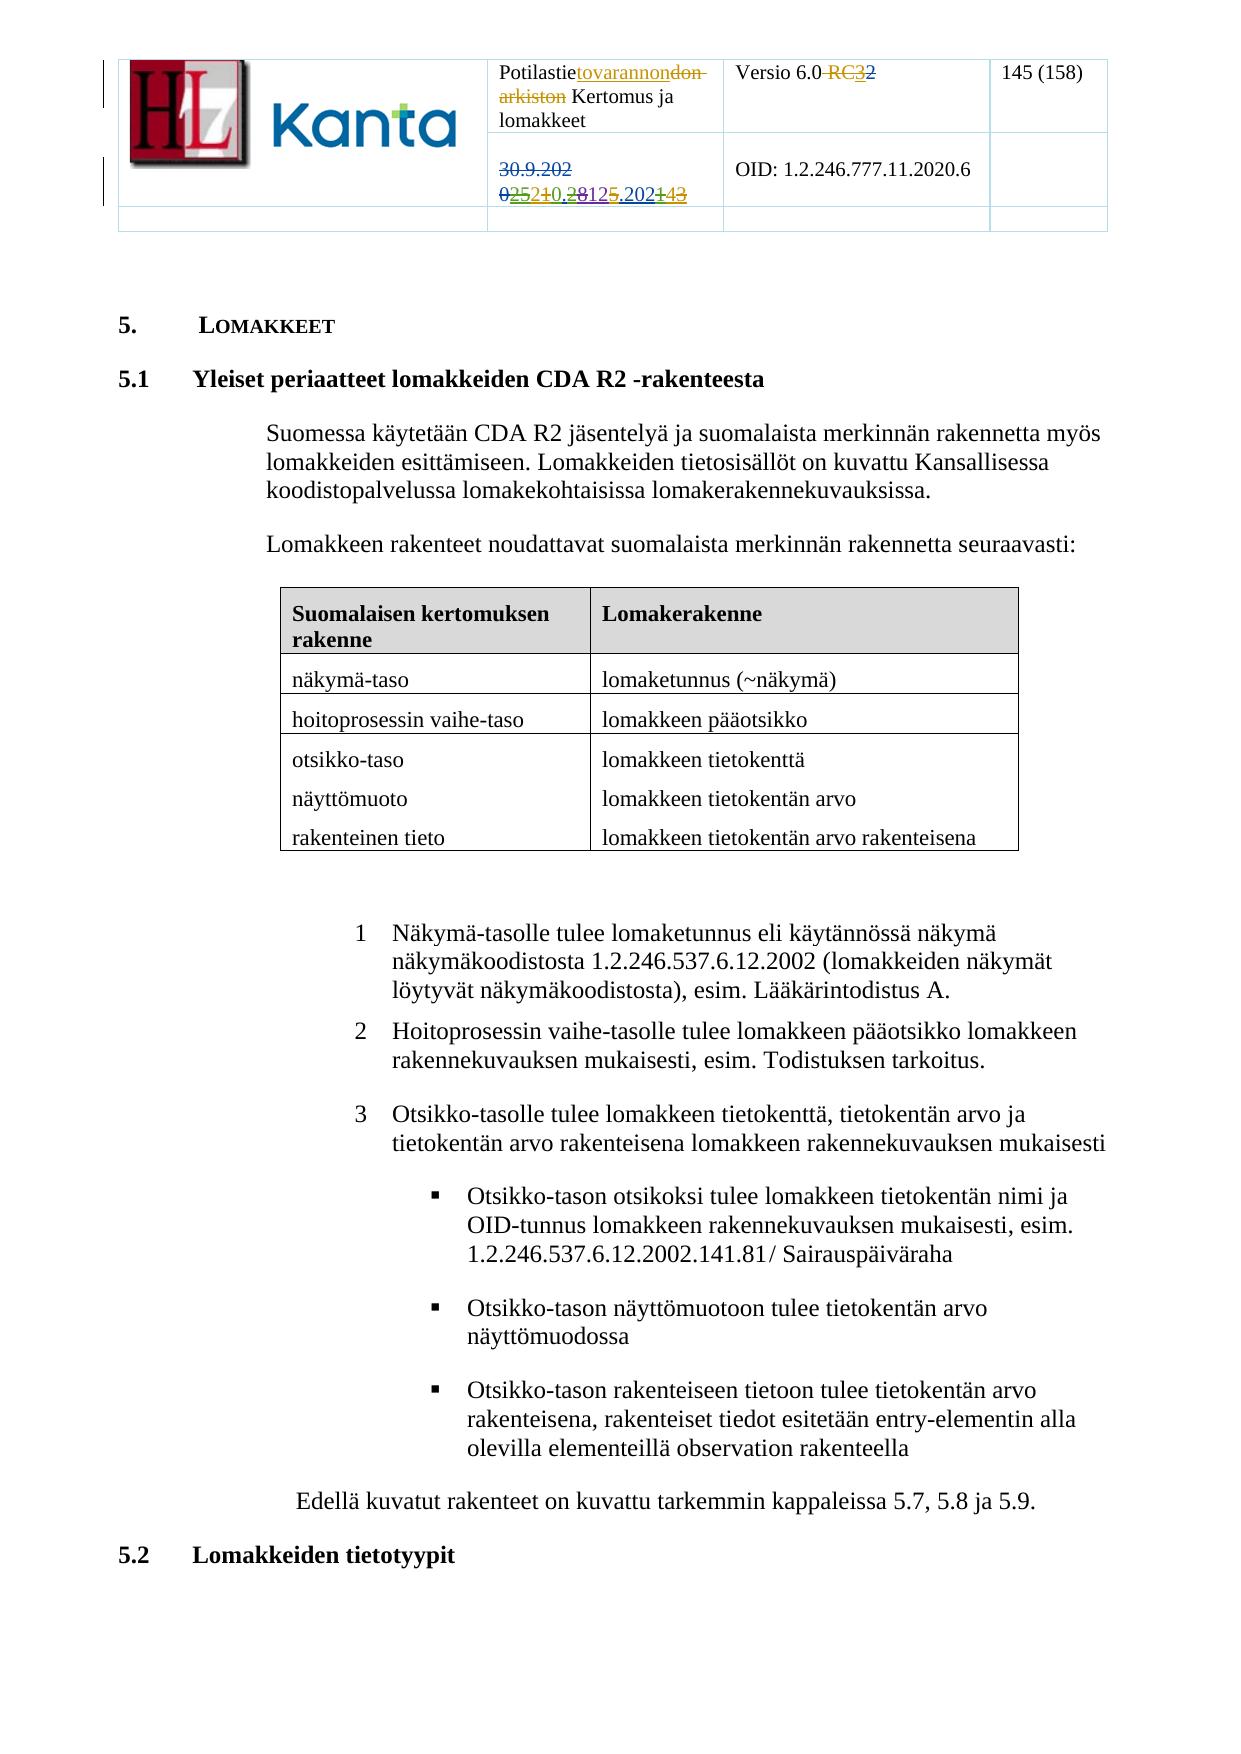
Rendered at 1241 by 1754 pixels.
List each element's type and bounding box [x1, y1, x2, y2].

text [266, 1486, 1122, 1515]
picture [264, 93, 467, 159]
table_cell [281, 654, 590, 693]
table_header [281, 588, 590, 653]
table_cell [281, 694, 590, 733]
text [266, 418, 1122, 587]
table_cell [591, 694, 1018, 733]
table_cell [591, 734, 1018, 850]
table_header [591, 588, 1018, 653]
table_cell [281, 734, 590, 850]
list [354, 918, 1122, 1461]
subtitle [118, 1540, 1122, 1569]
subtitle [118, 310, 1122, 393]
picture [129, 60, 252, 169]
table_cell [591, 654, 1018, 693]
